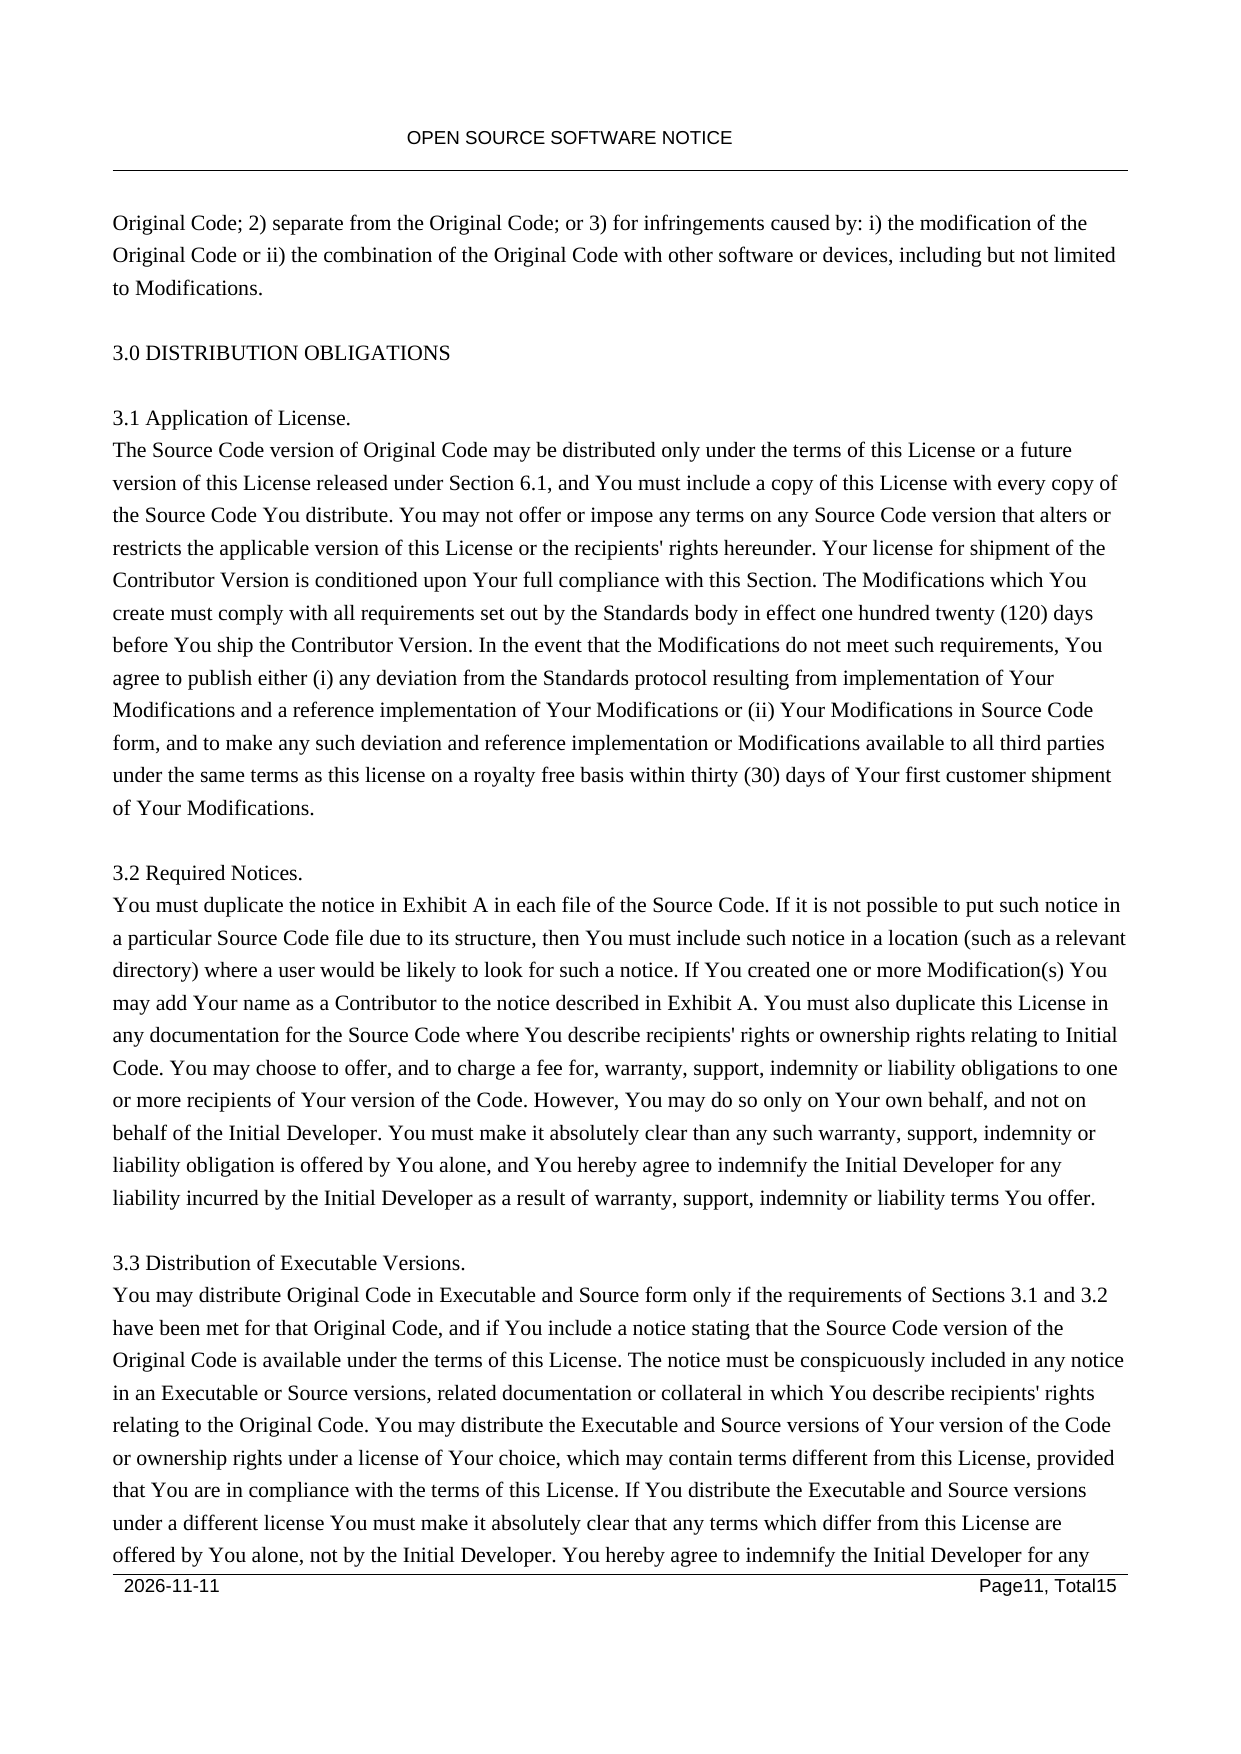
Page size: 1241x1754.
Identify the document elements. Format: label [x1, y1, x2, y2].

text [112, 206, 1128, 1571]
